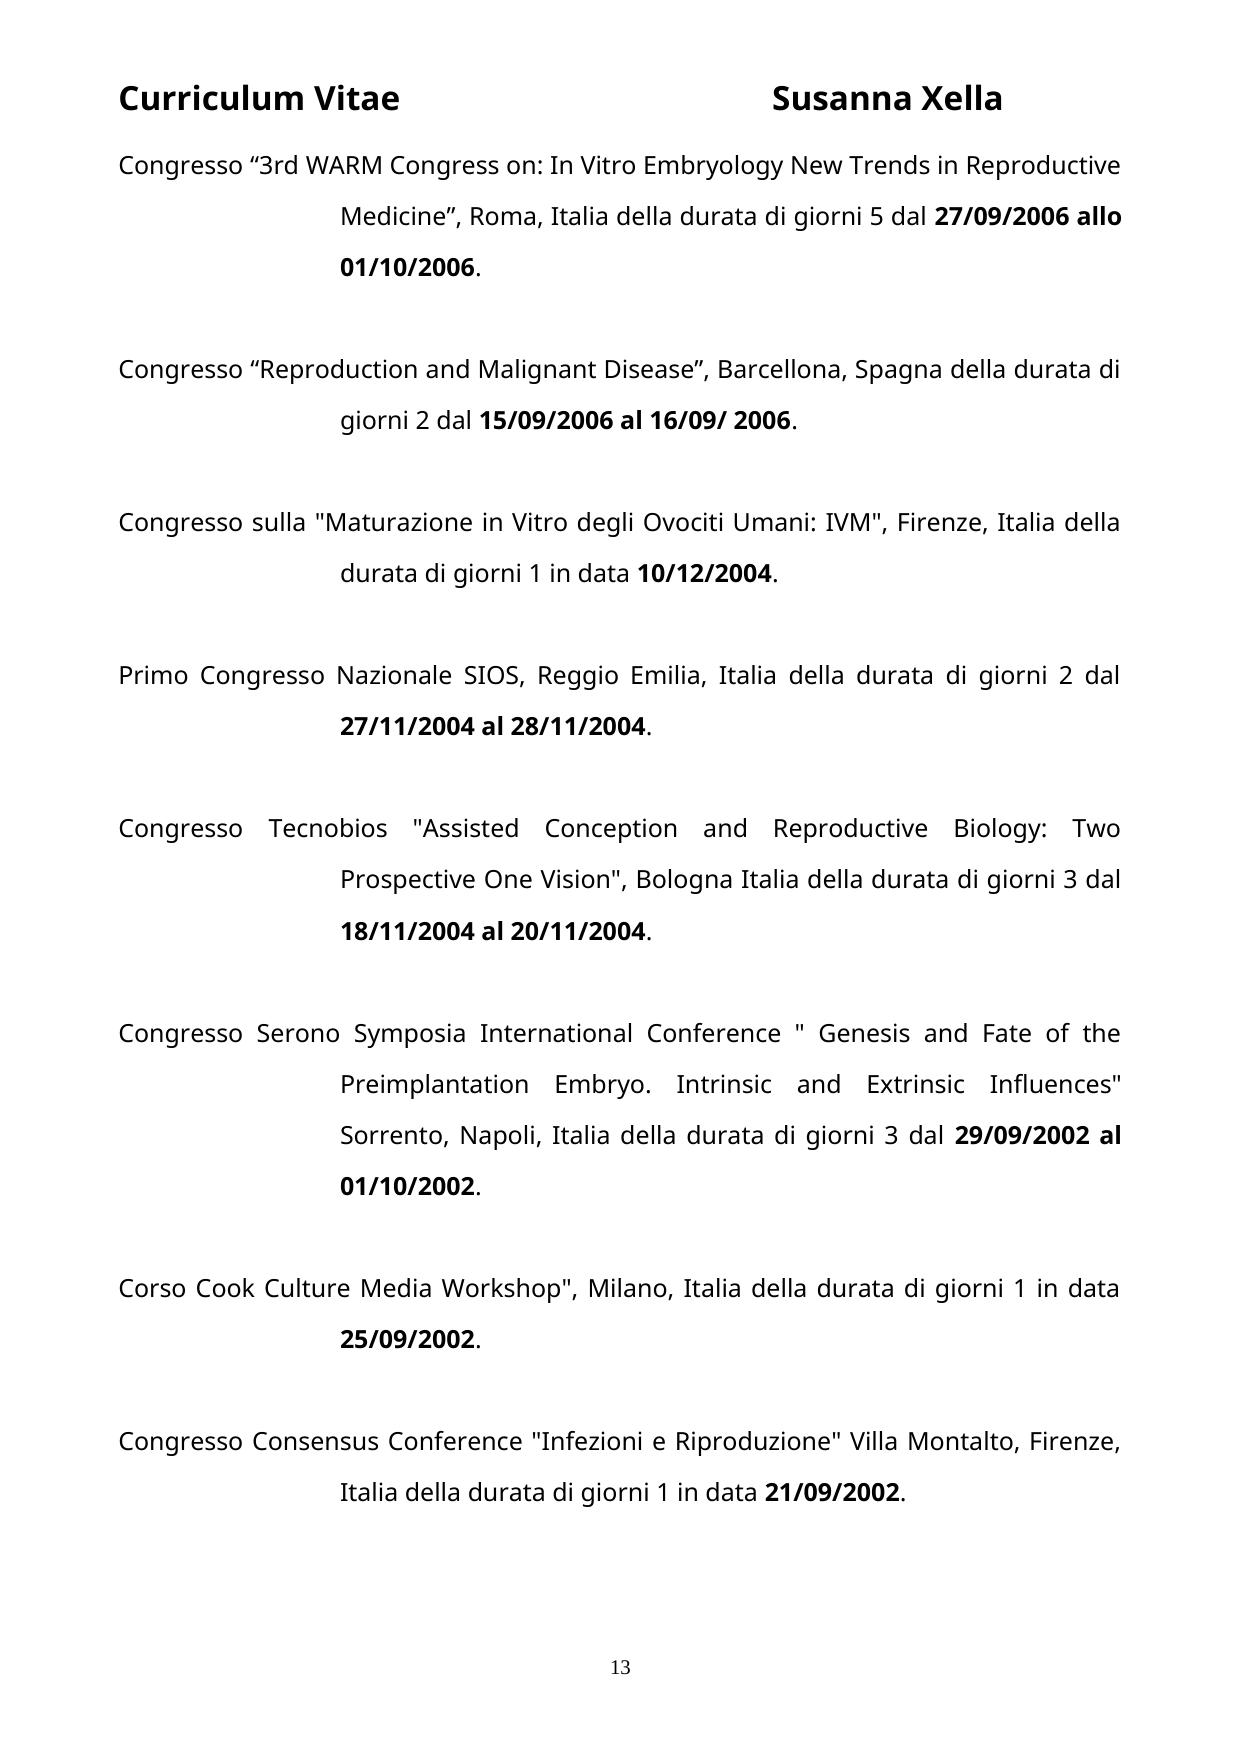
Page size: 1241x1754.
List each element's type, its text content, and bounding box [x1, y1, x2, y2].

text Primo Congresso Nazionale SIOS, Reggio Emilia, Italia della durata di giorni 2 dal 27/11/2004 al 28/11/2004. [118, 658, 1122, 743]
text Corso Cook Culture Media Workshop", Milano, Italia della durata di giorni 1 in data 25/09/2002. [118, 1271, 1122, 1356]
text Congresso Tecnobios "Assisted Conception and Reproductive Biology: Two Prospective One Vision", Bologna Italia della durata di giorni 3 dal 18/11/2004 al 20/11/2004. [118, 811, 1122, 947]
text Congresso Serono Symposia International Conference " Genesis and Fate of the Preimplantation Embryo. Intrinsic and Extrinsic Influences" Sorrento, Napoli, Italia della durata di giorni 3 dal 29/09/2002 al 01/10/2002. [118, 1015, 1122, 1202]
text Congresso “3rd WARM Congress on: In Vitro Embryology New Trends in Reproductive Medicine”, Roma, Italia della durata di giorni 5 dal 27/09/2006 allo 01/10/2006. [118, 148, 1122, 284]
text Congresso “Reproduction and Malignant Disease”, Barcellona, Spagna della durata di giorni 2 dal 15/09/2006 al 16/09/ 2006. [118, 352, 1122, 437]
text Congresso Consensus Conference "Infezioni e Riproduzione" Villa Montalto, Firenze, Italia della durata di giorni 1 in data 21/09/2002. [118, 1424, 1122, 1509]
text Congresso sulla "Maturazione in Vitro degli Ovociti Umani: IVM", Firenze, Italia della durata di giorni 1 in data 10/12/2004. [118, 505, 1122, 590]
